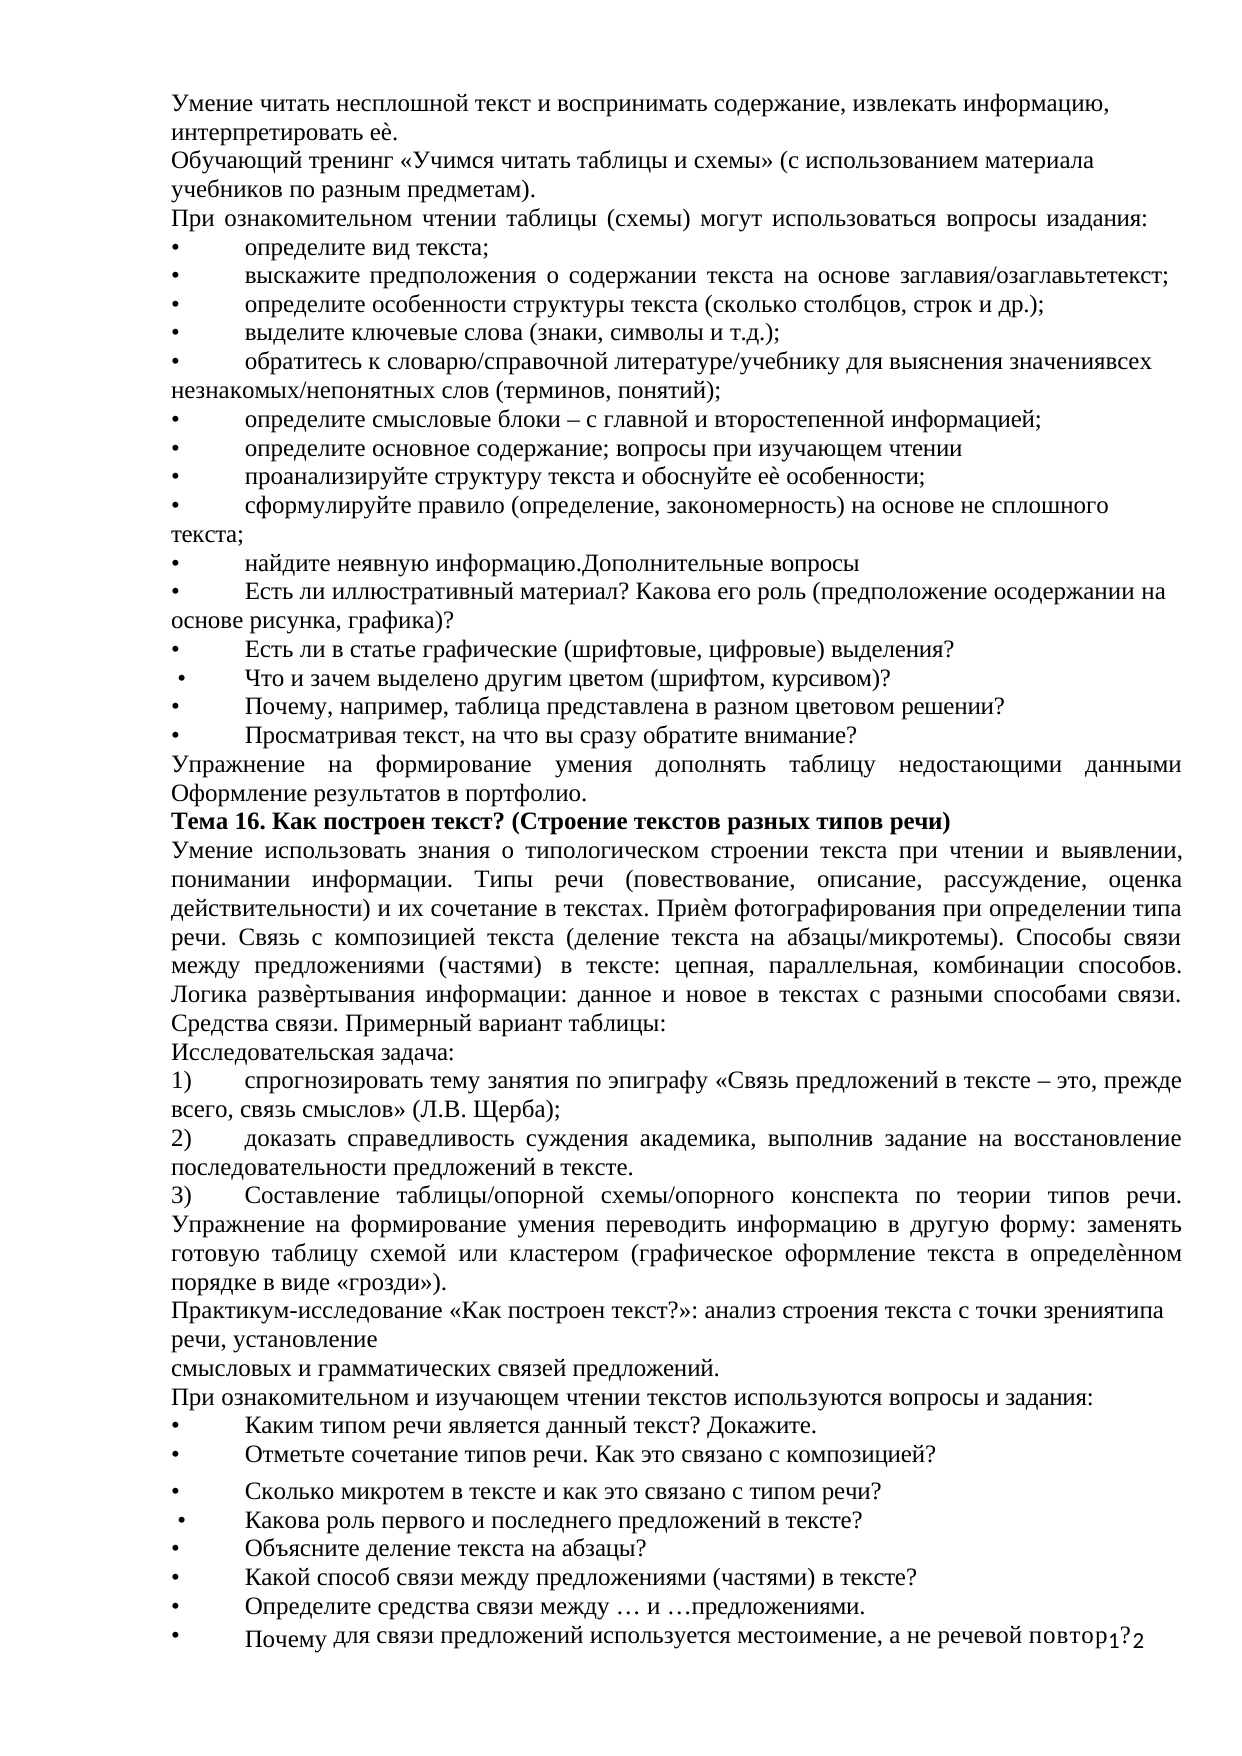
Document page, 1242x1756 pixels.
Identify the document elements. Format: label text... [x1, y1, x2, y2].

list Что и зачем выделено другим цветом (шрифтом, курсивом)? [177, 663, 1197, 691]
text Обучающий тренинг «Учимся читать таблицы и схемы» (с использованием материала учебников по разным предметам). [171, 145, 1197, 203]
text Умение использовать знания о типологическом строении текста при чтении и выявлении, понимании информации. Типы речи (повествование, описание, рассуждение, оценка действительности) и их сочетание в текстах. Приѐм фотографирования при определении типа речи. Связь с композицией текста (деление текста на абзацы/микротемы). Способы связи между предложениями (частями) в тексте: цепная, параллельная, комбинации способов. Логика развѐртывания информации: данное и новое в текстах с разными способами связи. Средства связи. Примерный вариант таблицы: [171, 836, 1183, 1037]
list выскажите предположения о содержании текста на основе заглавия/озаглавьтетекст; [171, 260, 1197, 289]
list Есть ли иллюстративный материал? Какова его роль (предположение осодержании на основе рисунка, графика)? [171, 576, 1175, 634]
list спрогнозировать тему занятия по эпиграфу «Связь предложений в тексте – это, прежде всего, связь смыслов» (Л.В. Щерба); [171, 1066, 1183, 1123]
text При ознакомительном и изучающем чтении текстов используются вопросы и задания: [171, 1382, 1197, 1411]
list проанализируйте структуру текста и обоснуйте еѐ особенности; [171, 461, 1197, 490]
text Исследовательская задача: [171, 1037, 1197, 1066]
list Отметьте сочетание типов речи. Как это связано с композицией? [171, 1439, 1197, 1468]
list определите вид текста; [171, 232, 1197, 260]
list Определите средства связи между … и …предложениями. [171, 1591, 1197, 1620]
list Каким типом речи является данный текст? Докажите. [171, 1411, 1197, 1439]
text смысловых и грамматических связей предложений. [171, 1353, 1197, 1382]
text При ознакомительном чтении таблицы (схемы) могут использоваться вопросы изадания: [171, 203, 1197, 232]
list Составление таблицы/опорной схемы/опорного конспекта по теории типов речи. Упражнение на формирование умения переводить информацию в другую форму: заменять готовую таблицу схемой или кластером (графическое оформление текста в определѐнном порядке в виде «грозди»). [171, 1181, 1183, 1296]
list выделите ключевые слова (знаки, символы и т.д.); [171, 318, 1197, 346]
list найдите неявную информацию.Дополнительные вопросы [171, 548, 1197, 576]
list определите смысловые блоки – с главной и второстепенной информацией; [171, 404, 1197, 433]
list доказать справедливость суждения академика, выполнив задание на восстановление последовательности предложений в тексте. [171, 1123, 1183, 1181]
list определите особенности структуры текста (сколько столбцов, строк и др.); [171, 289, 1197, 318]
list обратитесь к словарю/справочной литературе/учебнику для выяснения значениявсех незнакомых/непонятных слов (терминов, понятий); [171, 346, 1161, 404]
list сформулируйте правило (определение, закономерность) на основе не сплошного текста; [171, 490, 1115, 548]
list Объясните деление текста на абзацы? [171, 1533, 1197, 1562]
list Есть ли в статье графические (шрифтовые, цифровые) выделения? [171, 634, 1197, 663]
list Почему, например, таблица представлена в разном цветовом решении? [171, 691, 1197, 720]
list Какой способ связи между предложениями (частями) в тексте? [171, 1562, 1197, 1591]
text Тема 16. Как построен текст? (Строение текстов разных типов речи) [171, 807, 1197, 836]
text Практикум-исследование «Как построен текст?»: анализ строения текста с точки зрениятипа речи, установление [171, 1296, 1197, 1353]
list Сколько микротем в тексте и как это связано с типом речи? [171, 1476, 1197, 1505]
list определите основное содержание; вопросы при изучающем чтении [171, 433, 1197, 461]
text Упражнение на формирование умения дополнять таблицу недостающими данными Оформление результатов в портфолио. [171, 749, 1183, 806]
list Почему для связи предложений используется местоимение, а не речевой повтор1?2 [171, 1620, 1197, 1654]
list Просматривая текст, на что вы сразу обратите внимание? [171, 720, 1197, 749]
list Какова роль первого и последнего предложений в тексте? [177, 1505, 1197, 1533]
text Умение читать несплошной текст и воспринимать содержание, извлекать информацию, интерпретировать еѐ. [171, 88, 1197, 145]
